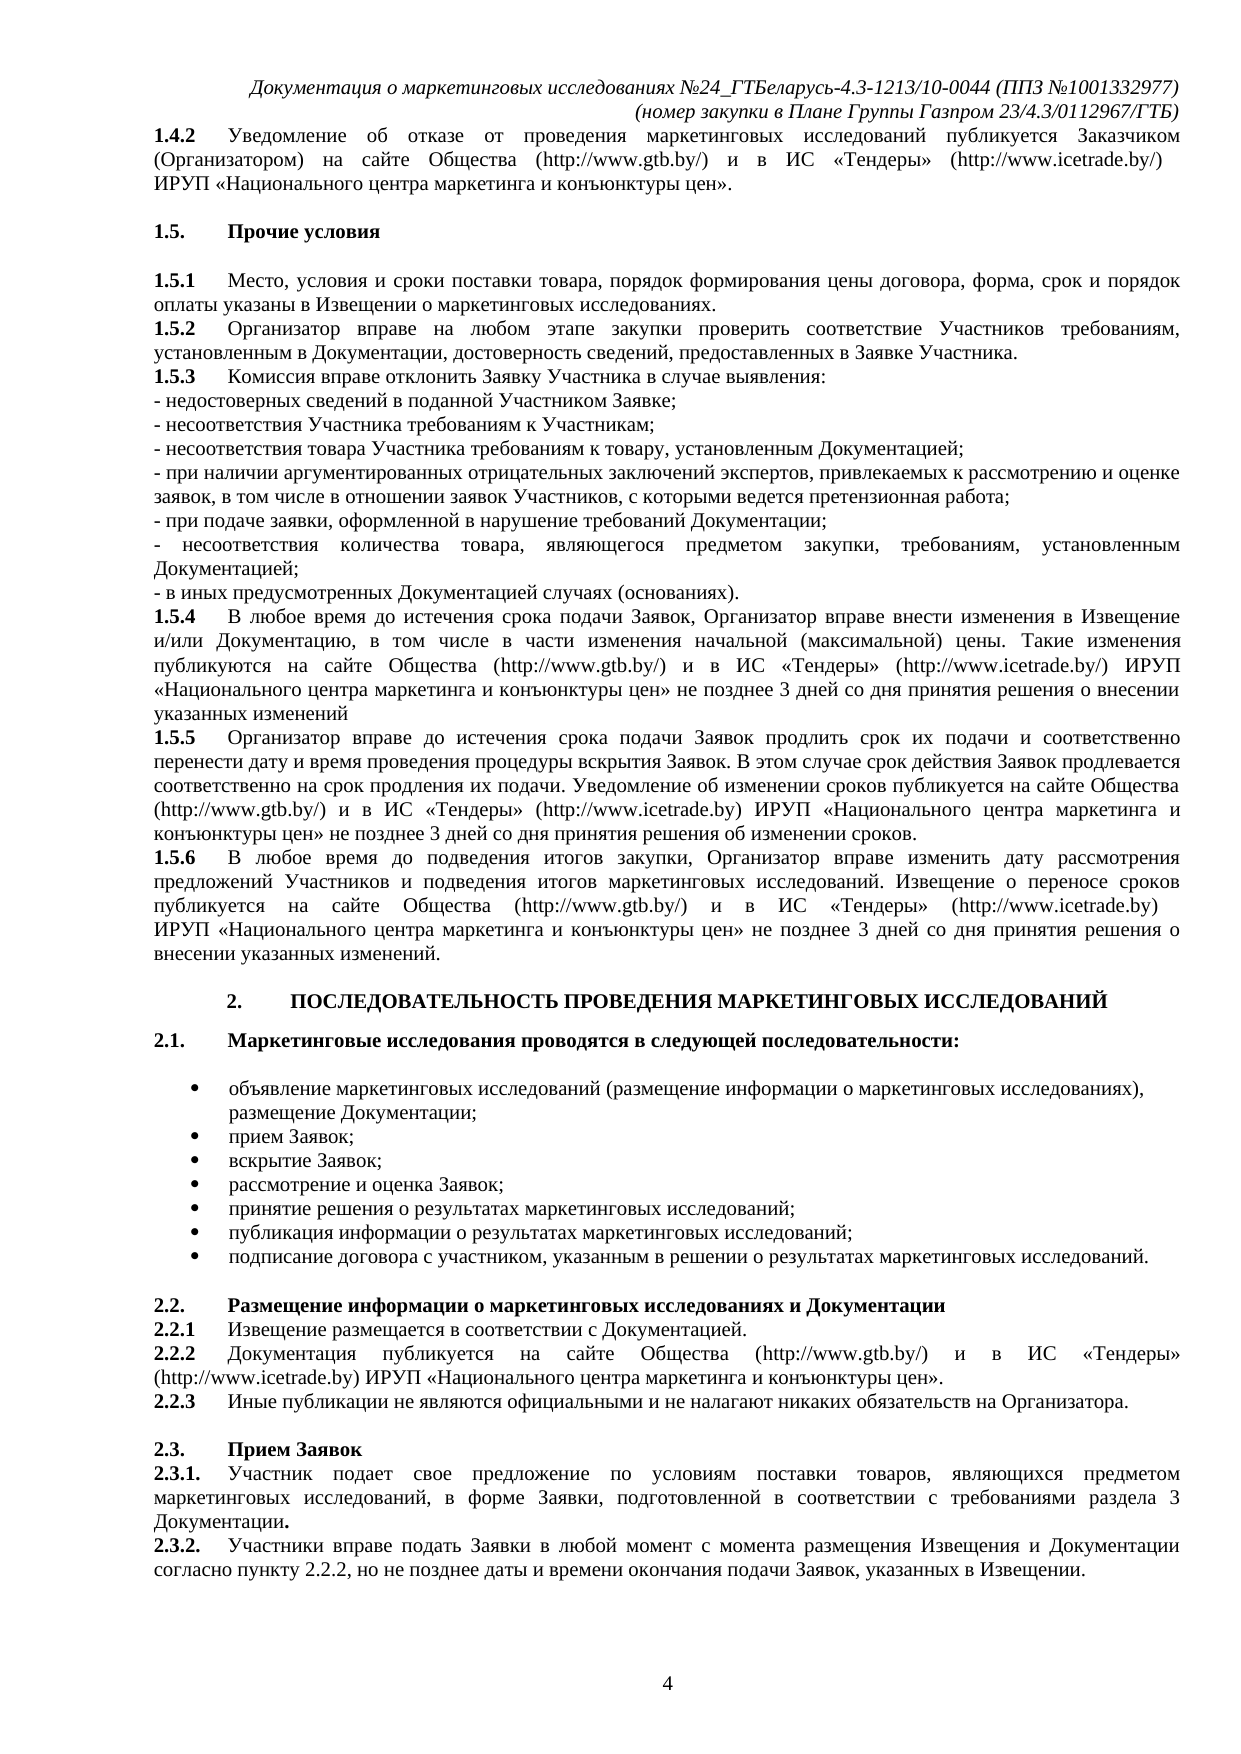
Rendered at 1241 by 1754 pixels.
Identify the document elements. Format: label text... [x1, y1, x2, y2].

list Организатор вправе на любом этапе закупки проверить соответствие Участников требованиям, установленным в Документации, достоверность сведений, предоставленных в Заявке Участника. [153, 316, 1181, 364]
list Организатор вправе до истечения срока подачи Заявок продлить срок их подачи и соответственно перенести дату и время проведения процедуры вскрытия Заявок. В этом случае срок действия Заявок продлевается соответственно на срок продления их подачи. Уведомление об изменении сроков публикуется на сайте Общества (http://www.gtb.by/) и в ИС «Тендеры» (http://www.icetrade.by) ИРУП «Национального центра маркетинга и конъюнктуры цен» не позднее 3 дней со дня принятия решения об изменении сроков. [153, 725, 1181, 845]
list Иные публикации не являются официальными и не налагают никаких обязательств на Организатора. [153, 1389, 1181, 1413]
text - при наличии аргументированных отрицательных заключений экспертов, привлекаемых к рассмотрению и оценке заявок, в том числе в отношении заявок Участников, с которыми ведется претензионная работа; [153, 460, 1181, 508]
list В любое время до истечения срока подачи Заявок, Организатор вправе внести изменения в Извещение и/или Документацию, в том числе в части изменения начальной (максимальной) цены. Такие изменения публикуются на сайте Общества (http://www.gtb.by/) и в ИС «Тендеры» (http://www.icetrade.by/) ИРУП «Национального центра маркетинга и конъюнктуры цен» не позднее 3 дней со дня принятия решения о внесении указанных изменений [153, 604, 1181, 725]
list Документация публикуется на сайте Общества (http://www.gtb.by/) и в ИС «Тендеры» (http://www.icetrade.by) ИРУП «Национального центра маркетинга и конъюнктуры цен». [153, 1341, 1181, 1389]
list Прочие условия [153, 219, 1181, 243]
text - недостоверных сведений в поданной Участником Заявке; [153, 388, 1181, 412]
text - несоответствия товара Участника требованиям к товару, установленным Документацией; [153, 436, 1181, 460]
list Прием Заявок [153, 1437, 1181, 1461]
list прием Заявок; [191, 1124, 1181, 1148]
list Участник подает свое предложение по условиям поставки товаров, являющихся предметом маркетинговых исследований, в форме Заявки, подготовленной в соответствии с требованиями раздела 3 Документации. [153, 1461, 1181, 1533]
list Уведомление об отказе от проведения маркетинговых исследований публикуется Заказчиком (Организатором) на сайте Общества () и в ИС «Тендеры» (http://www.icetrade.by/) ИРУП «Национального центра маркетинга и конъюнктуры цен». [153, 123, 1181, 195]
list подписание договора с участником, указанным в решении о результатах маркетинговых исследований. [191, 1244, 1181, 1268]
list рассмотрение и оценка Заявок; [191, 1172, 1181, 1196]
list В любое время до подведения итогов закупки, Организатор вправе изменить дату рассмотрения предложений Участников и подведения итогов маркетинговых исследований. Извещение о переносе сроков публикуется на сайте Общества (http://www.gtb.by/) и в ИС «Тендеры» (http://www.icetrade.by) ИРУП «Национального центра маркетинга и конъюнктуры цен» не позднее 3 дней со дня принятия решения о внесении указанных изменений. [153, 845, 1181, 965]
list Участники вправе подать Заявки в любой момент с момента размещения Извещения и Документации согласно пункту 2.2.2, но не позднее даты и времени окончания подачи Заявок, указанных в Извещении. [153, 1533, 1181, 1581]
list принятие решения о результатах маркетинговых исследований; [191, 1196, 1181, 1220]
list Место, условия и сроки поставки товара, порядок формирования цены договора, форма, срок и порядок оплаты указаны в Извещении о маркетинговых исследованиях. [153, 267, 1181, 316]
list Маркетинговые исследования проводятся в следующей последовательности: [153, 1028, 1181, 1052]
list Размещение информации о маркетинговых исследованиях и Документации [153, 1292, 1181, 1317]
text - несоответствия Участника требованиям к Участникам; [153, 412, 1181, 436]
list вскрытие Заявок; [191, 1148, 1181, 1172]
list объявление маркетинговых исследований (размещение информации о маркетинговых исследованиях), размещение Документации; [191, 1076, 1181, 1124]
list Комиссия вправе отклонить Заявку Участника в случае выявления: [153, 364, 1181, 388]
list последовательность проведения маркетинговых исследований [153, 989, 1181, 1013]
list публикация информации о результатах маркетинговых исследований; [191, 1220, 1181, 1244]
list Извещение размещается в соответствии с Документацией. [153, 1317, 1181, 1341]
text - в иных предусмотренных Документацией случаях (основаниях). [153, 580, 1181, 604]
text - несоответствия количества товара, являющегося предметом закупки, требованиям, установленным Документацией; [153, 532, 1181, 580]
text - при подаче заявки, оформленной в нарушение требований Документации; [153, 508, 1181, 532]
